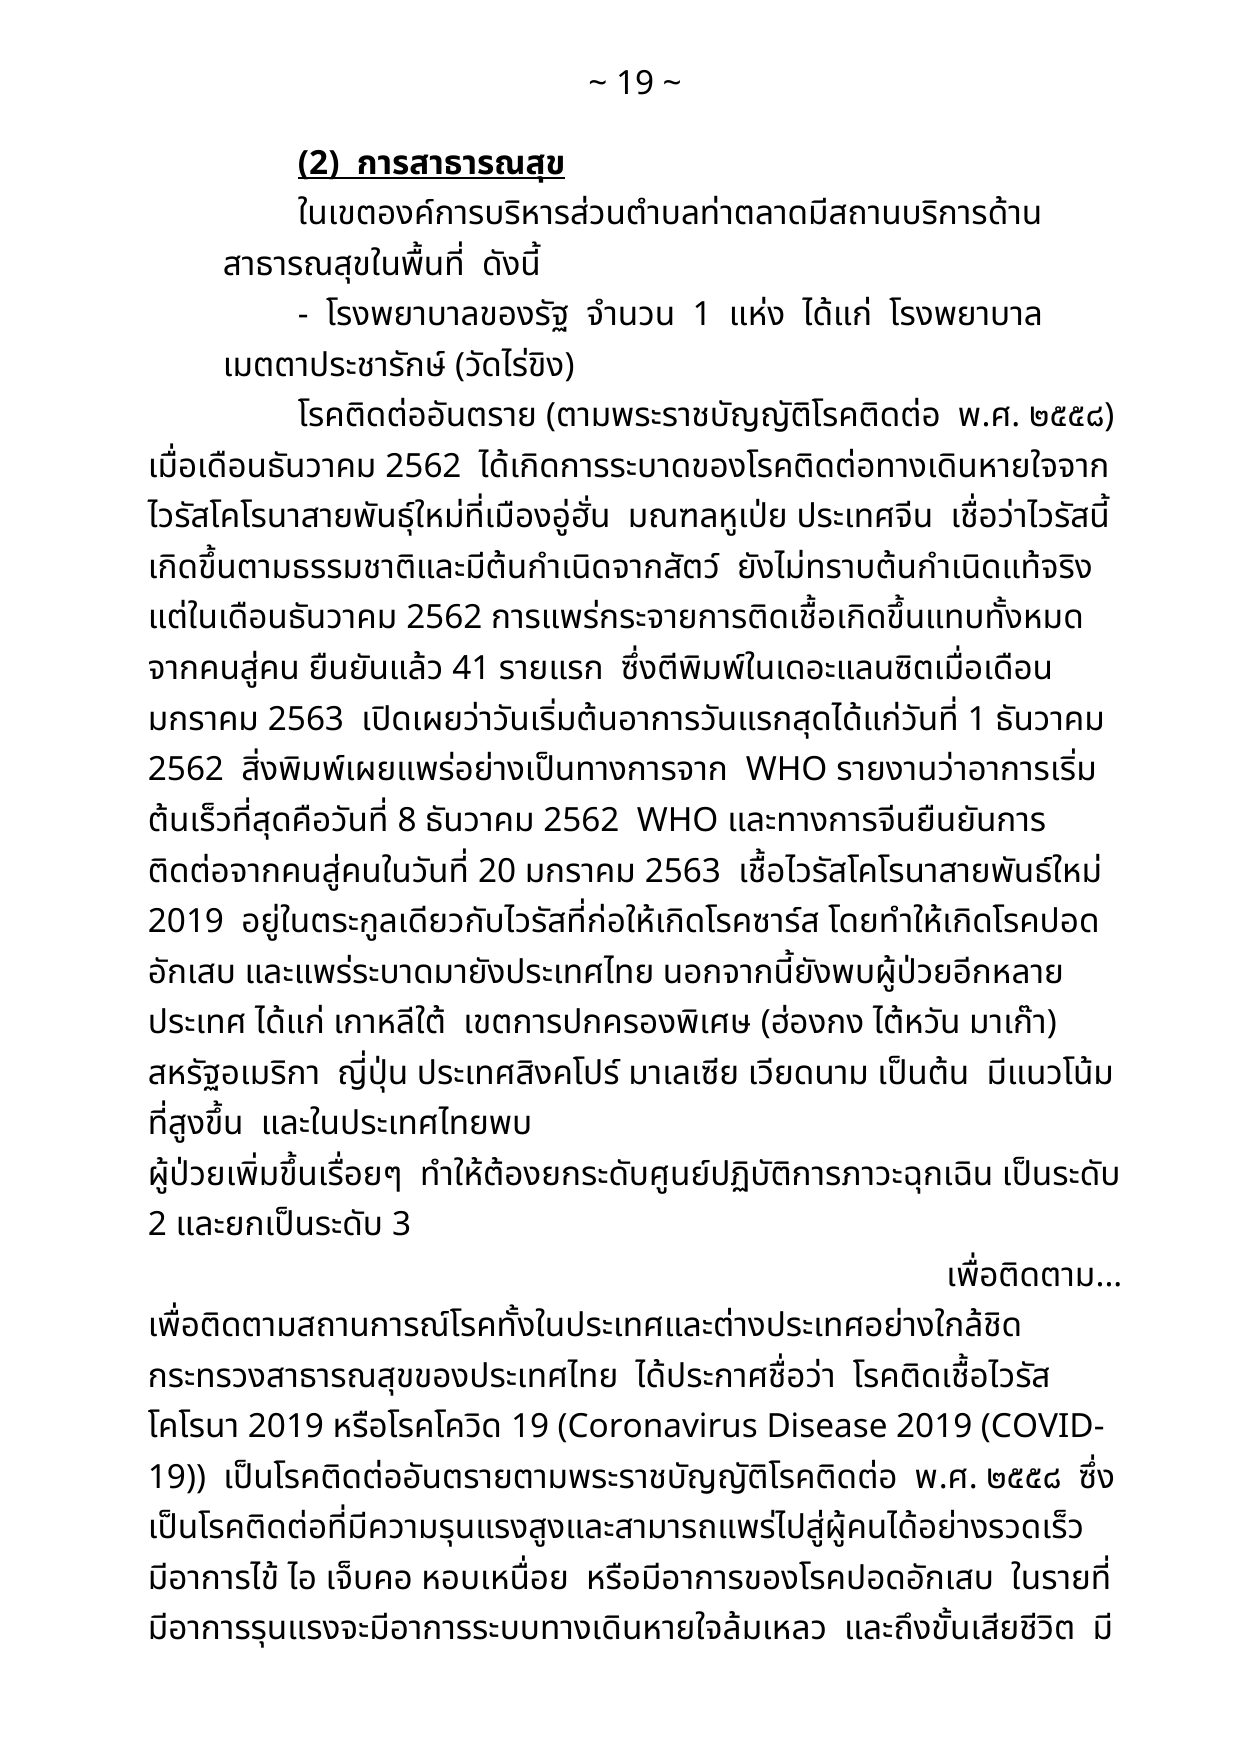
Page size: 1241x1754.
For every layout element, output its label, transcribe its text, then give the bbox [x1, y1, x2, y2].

text ในเขตองค์การบริหารส่วนตำบลท่าตลาดมีสถานบริการด้านสาธารณสุขในพื้นที่ ดังนี้ [223, 189, 1122, 290]
text เพื่อติดตาม... [148, 1251, 1122, 1301]
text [148, 1301, 1122, 1654]
text (2) การสาธารณสุข [148, 138, 1122, 189]
text โรคติดต่ออันตราย (ตามพระราชบัญญัติโรคติดต่อ พ.ศ. ๒๕๕๘) เมื่อเดือนธันวาคม 2562 ได้เกิดการระบาดของโรคติดต่อทางเดินหายใจจากไวรัสโคโรนาสายพันธุ์ใหม่ที่เมืองอู่ฮั่น มณฑลหูเป่ย ประเทศจีน เชื่อว่าไวรัสนี้เกิดขึ้นตามธรรมชาติและมีต้นกำเนิดจากสัตว์ ยังไม่ทราบต้นกำเนิดแท้จริง แต่ในเดือนธันวาคม 2562 การแพร่กระจายการติดเชื้อเกิดขึ้นแทบทั้งหมดจากคนสู่คน ยืนยันแล้ว 41 รายแรก ซึ่งตีพิมพ์ในเดอะแลนซิตเมื่อเดือนมกราคม 2563 เปิดเผยว่าวันเริ่มต้นอาการวันแรกสุดได้แก่วันที่ 1 ธันวาคม 2562 สิ่งพิมพ์เผยแพร่อย่างเป็นทางการจาก WHO รายงานว่าอาการเริ่มต้นเร็วที่สุดคือวันที่ 8 ธันวาคม 2562 WHO และทางการจีนยืนยันการติดต่อจากคนสู่คนในวันที่ 20 มกราคม 2563 เชื้อไวรัสโคโรนาสายพันธ์ใหม่ 2019 อยู่ในตระกูลเดียวกับไวรัสที่ก่อให้เกิดโรคซาร์ส โดยทำให้เกิดโรคปอดอักเสบ และแพร่ระบาดมายังประเทศไทย นอกจากนี้ยังพบผู้ป่วยอีกหลายประเทศ ได้แก่ เกาหลีใต้ เขตการปกครองพิเศษ (ฮ่องกง ไต้หวัน มาเก๊า) สหรัฐอเมริกา ญี่ปุ่น ประเทศสิงคโปร์ มาเลเซีย เวียดนาม เป็นต้น มีแนวโน้มที่สูงขึ้น และในประเทศไทยพบ [148, 391, 1122, 1149]
text ผู้ป่วยเพิ่มขึ้นเรื่อยๆ ทำให้ต้องยกระดับศูนย์ปฏิบัติการภาวะฉุกเฉิน เป็นระดับ 2 และยกเป็นระดับ 3 [148, 1149, 1122, 1251]
text - โรงพยาบาลของรัฐ จำนวน 1 แห่ง ได้แก่ โรงพยาบาลเมตตาประชารักษ์ (วัดไร่ขิง) [223, 290, 1122, 391]
